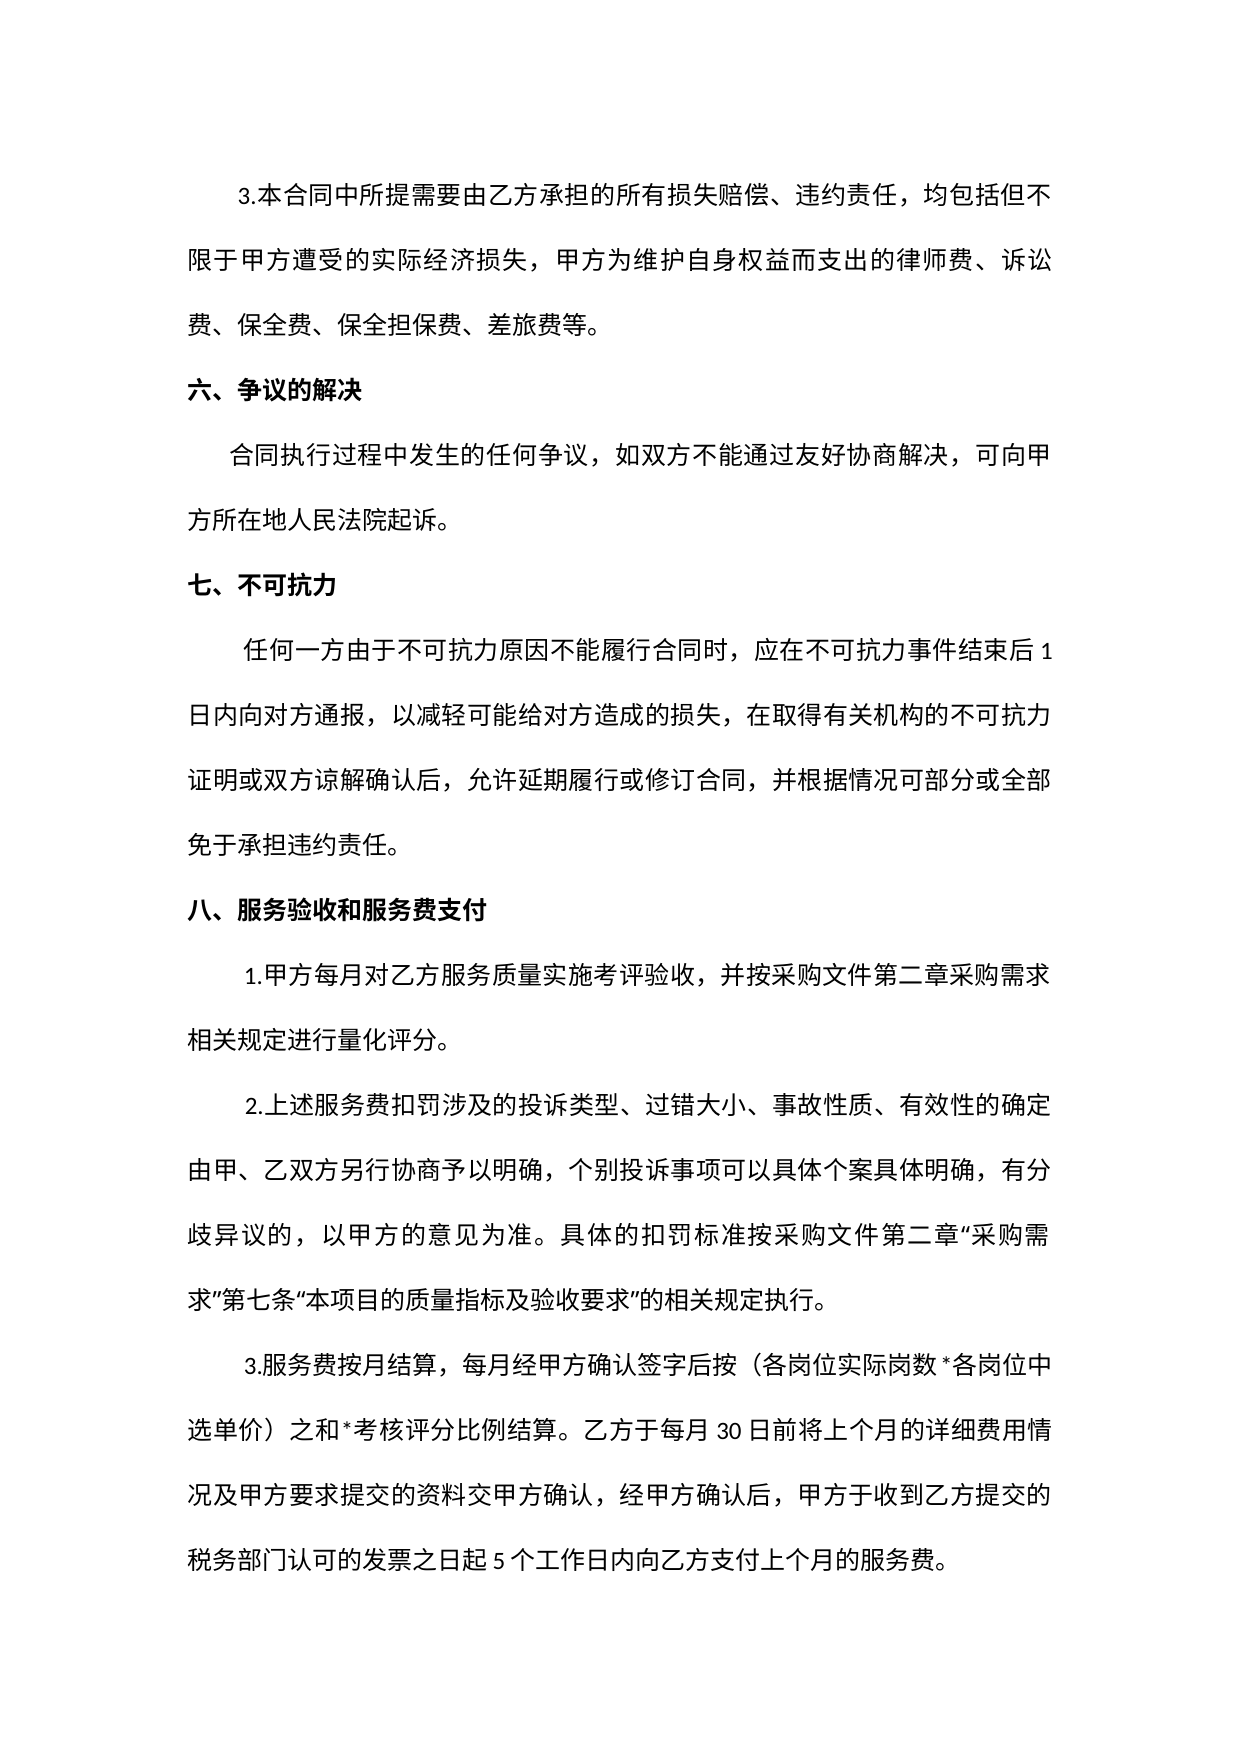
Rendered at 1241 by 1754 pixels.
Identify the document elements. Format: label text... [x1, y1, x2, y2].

text 3.服务费按月结算，每月经甲方确认签字后按（各岗位实际岗数*各岗位中选单价）之和*考核评分比例结算。乙方于每月30日前将上个月的详细费用情况及甲方要求提交的资料交甲方确认，经甲方确认后，甲方于收到乙方提交的税务部门认可的发票之日起5个工作日内向乙方支付上个月的服务费。 [187, 1332, 1053, 1592]
text 任何一方由于不可抗力原因不能履行合同时，应在不可抗力事件结束后1日内向对方通报，以减轻可能给对方造成的损失，在取得有关机构的不可抗力证明或双方谅解确认后，允许延期履行或修订合同，并根据情况可部分或全部免于承担违约责任。 [187, 617, 1053, 877]
text 七、不可抗力 [187, 552, 1053, 617]
text 八、服务验收和服务费支付 [187, 877, 1053, 942]
text 合同执行过程中发生的任何争议，如双方不能通过友好协商解决，可向甲方所在地人民法院起诉。 [187, 422, 1053, 552]
text 1.甲方每月对乙方服务质量实施考评验收，并按采购文件第二章采购需求相关规定进行量化评分。 [187, 942, 1053, 1072]
text 2.上述服务费扣罚涉及的投诉类型、过错大小、事故性质、有效性的确定由甲、乙双方另行协商予以明确，个别投诉事项可以具体个案具体明确，有分歧异议的，以甲方的意见为准。具体的扣罚标准按采购文件第二章“采购需求”第七条“本项目的质量指标及验收要求”的相关规定执行。 [187, 1072, 1053, 1332]
text 六、争议的解决 [187, 357, 1053, 422]
text 3.本合同中所提需要由乙方承担的所有损失赔偿、违约责任，均包括但不限于甲方遭受的实际经济损失，甲方为维护自身权益而支出的律师费、诉讼费、保全费、保全担保费、差旅费等。 [187, 162, 1053, 357]
